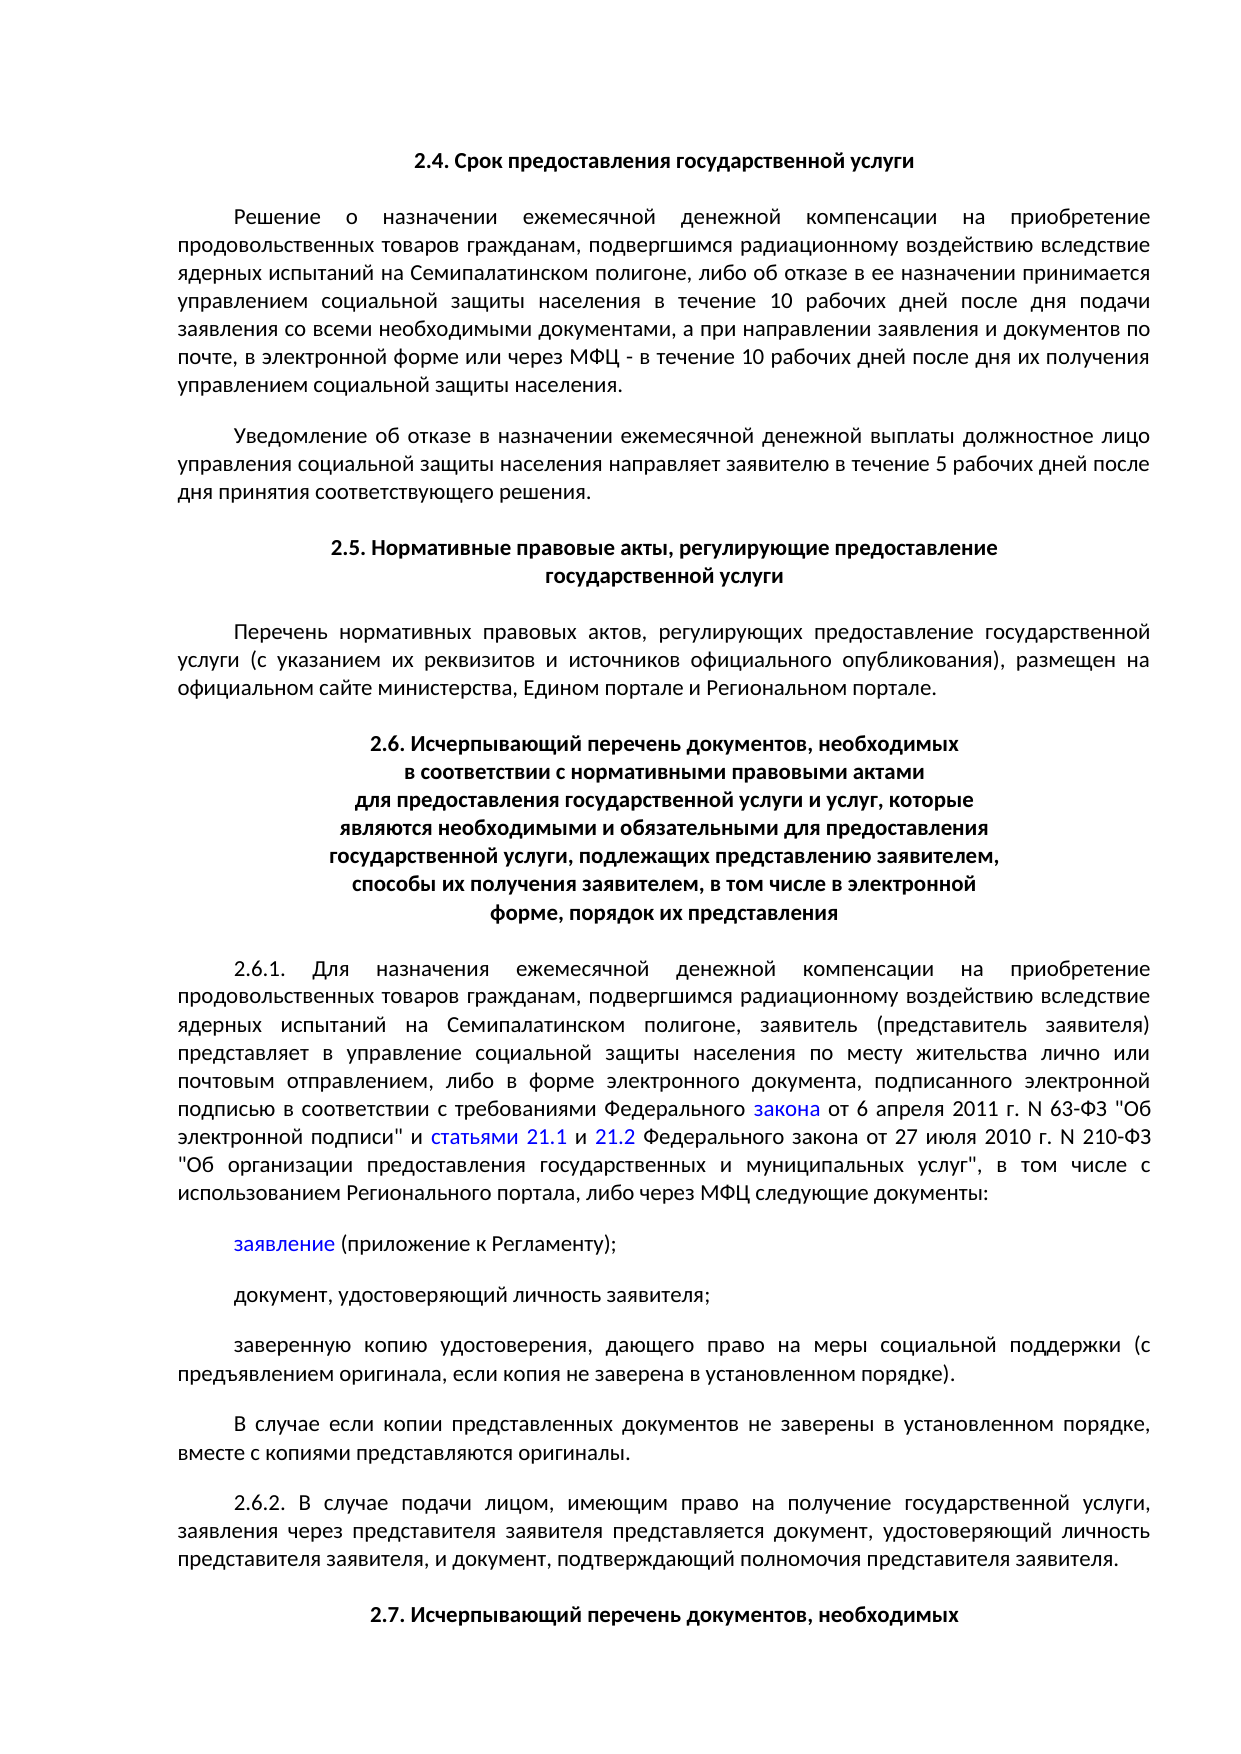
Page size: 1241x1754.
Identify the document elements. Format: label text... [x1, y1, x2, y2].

text документ, удостоверяющий личность заявителя; [177, 1280, 1152, 1308]
title 2.7. Исчерпывающий перечень документов, необходимых [177, 1601, 1152, 1629]
title являются необходимыми и обязательными для предоставления [177, 813, 1152, 842]
title в соответствии с нормативными правовыми актами [177, 757, 1152, 786]
text заявление (приложение к Регламенту); [177, 1229, 1152, 1257]
title форме, порядок их представления [177, 898, 1152, 926]
text заверенную копию удостоверения, дающего право на меры социальной поддержки (с предъявлением оригинала, если копия не заверена в установленном порядке). [177, 1331, 1152, 1387]
title способы их получения заявителем, в том числе в электронной [177, 869, 1152, 898]
text Уведомление об отказе в назначении ежемесячной денежной выплаты должностное лицо управления социальной защиты населения направляет заявителю в течение 5 рабочих дней после дня принятия соответствующего решения. [177, 421, 1152, 505]
title для предоставления государственной услуги и услуг, которые [177, 786, 1152, 813]
title 2.4. Срок предоставления государственной услуги [177, 146, 1152, 174]
text Перечень нормативных правовых актов, регулирующих предоставление государственной услуги (с указанием их реквизитов и источников официального опубликования), размещен на официальном сайте министерства, Едином портале и Региональном портале. [177, 617, 1152, 701]
text В случае если копии представленных документов не заверены в установленном порядке, вместе с копиями представляются оригиналы. [177, 1409, 1152, 1466]
text 2.6.1. Для назначения ежемесячной денежной компенсации на приобретение продовольственных товаров гражданам, подвергшимся радиационному воздействию вследствие ядерных испытаний на Семипалатинском полигоне, заявитель (представитель заявителя) представляет в управление социальной защиты населения по месту жительства лично или почтовым отправлением, либо в форме электронного документа, подписанного электронной подписью в соответствии с требованиями Федерального закона от 6 апреля 2011 г. N 63-ФЗ "Об электронной подписи" и статьями 21.1 и 21.2 Федерального закона от 27 июля 2010 г. N 210-ФЗ "Об организации предоставления государственных и муниципальных услуг", в том числе с использованием Регионального портала, либо через МФЦ следующие документы: [177, 954, 1152, 1206]
text 2.6.2. В случае подачи лицом, имеющим право на получение государственной услуги, заявления через представителя заявителя представляется документ, удостоверяющий личность представителя заявителя, и документ, подтверждающий полномочия представителя заявителя. [177, 1488, 1152, 1573]
title государственной услуги, подлежащих представлению заявителем, [177, 842, 1152, 869]
title государственной услуги [177, 561, 1152, 589]
title 2.5. Нормативные правовые акты, регулирующие предоставление [177, 533, 1152, 561]
title 2.6. Исчерпывающий перечень документов, необходимых [177, 729, 1152, 757]
text Решение о назначении ежемесячной денежной компенсации на приобретение продовольственных товаров гражданам, подвергшимся радиационному воздействию вследствие ядерных испытаний на Семипалатинском полигоне, либо об отказе в ее назначении принимается управлением социальной защиты населения в течение 10 рабочих дней после дня подачи заявления со всеми необходимыми документами, а при направлении заявления и документов по почте, в электронной форме или через МФЦ - в течение 10 рабочих дней после дня их получения управлением социальной защиты населения. [177, 202, 1152, 398]
